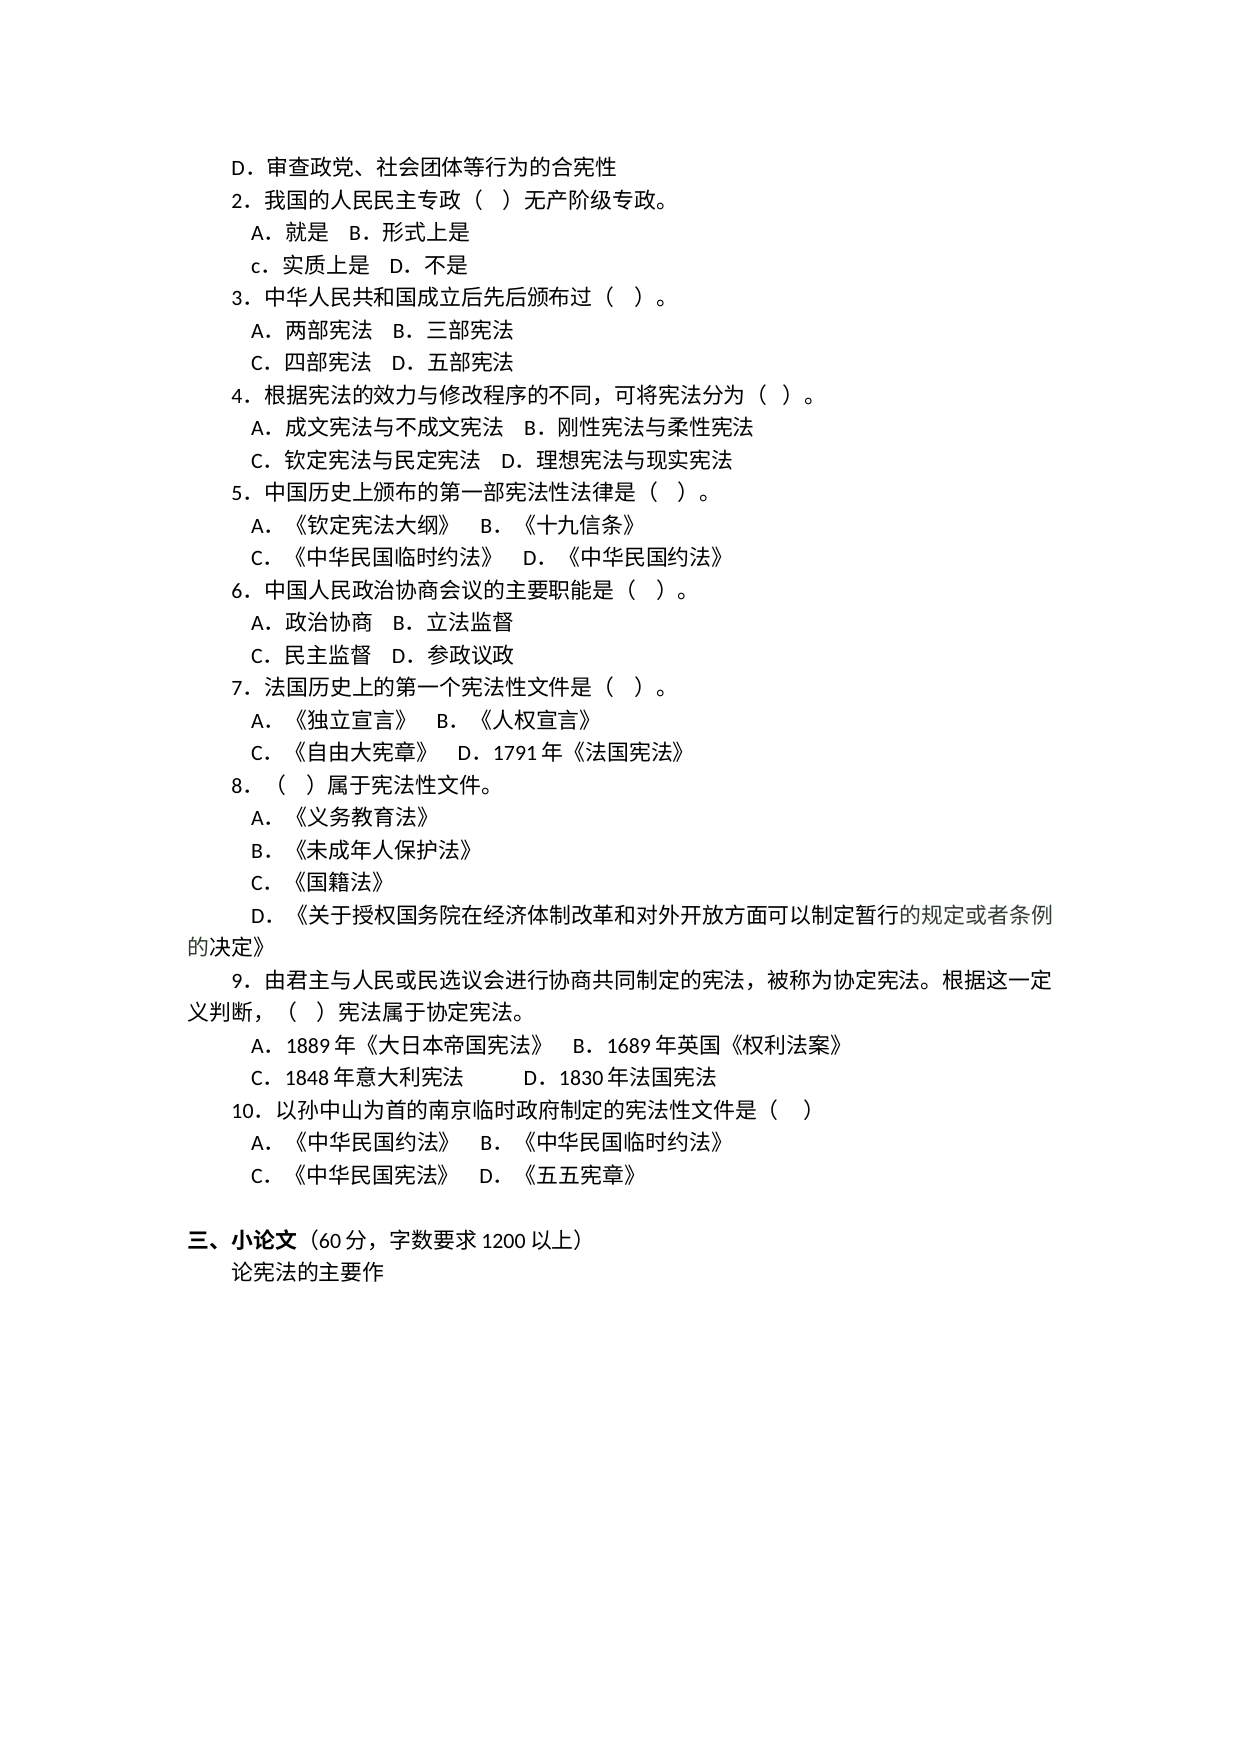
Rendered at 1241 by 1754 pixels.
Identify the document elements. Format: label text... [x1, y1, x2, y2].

text 8．（ ）属于宪法性文件。 [187, 767, 1053, 800]
text 论宪法的主要作 [187, 1255, 1053, 1287]
text 5．中国历史上颁布的第一部宪法性法律是（ ）。 [187, 475, 1053, 507]
text 3．中华人民共和国成立后先后颁布过（ ）。 [187, 280, 1053, 312]
text 9．由君主与人民或民选议会进行协商共同制定的宪法，被称为协定宪法。根据这一定义判断，（ ）宪法属于协定宪法。 [187, 962, 1053, 1027]
text C．《国籍法》 [187, 865, 1053, 897]
text A．两部宪法 B．三部宪法 [187, 312, 1053, 345]
text 7．法国历史上的第一个宪法性文件是（ ）。 [187, 670, 1053, 702]
text 三、小论文（60分，字数要求1200以上） [187, 1222, 1053, 1255]
text A．《钦定宪法大纲》 B．《十九信条》 [187, 507, 1053, 540]
text A．《中华民国约法》 B．《中华民国临时约法》 [187, 1125, 1053, 1157]
text A．《独立宣言》 B．《人权宣言》 [187, 702, 1053, 735]
text C．民主监督 D．参政议政 [187, 637, 1053, 670]
text C．钦定宪法与民定宪法 D．理想宪法与现实宪法 [187, 442, 1053, 475]
text A．1889年《大日本帝国宪法》 B．1689年英国《权利法案》 [187, 1027, 1053, 1060]
text C．《中华民国宪法》 D．《五五宪章》 [187, 1157, 1053, 1190]
text B．《未成年人保护法》 [187, 832, 1053, 865]
text C．1848年意大利宪法 D．1830年法国宪法 [187, 1060, 1053, 1092]
text 4．根据宪法的效力与修改程序的不同，可将宪法分为（ ）。 [187, 377, 1053, 410]
text c．实质上是 D．不是 [187, 247, 1053, 280]
text D．审查政党、社会团体等行为的合宪性 [187, 150, 1053, 182]
text D．《关于授权国务院在经济体制改革和对外开放方面可以制定暂行的规定或者条例的决定》 [187, 897, 1053, 962]
text A．《义务教育法》 [187, 800, 1053, 832]
text C．《自由大宪章》 D．1791年《法国宪法》 [187, 735, 1053, 767]
text C．四部宪法 D．五部宪法 [187, 345, 1053, 377]
text A．成文宪法与不成文宪法 B．刚性宪法与柔性宪法 [187, 410, 1053, 442]
text 2．我国的人民民主专政（ ）无产阶级专政。 [187, 182, 1053, 215]
text 6．中国人民政治协商会议的主要职能是（ ）。 [187, 572, 1053, 605]
text C．《中华民国临时约法》 D．《中华民国约法》 [187, 540, 1053, 572]
text A．就是 B．形式上是 [187, 215, 1053, 247]
text A．政治协商 B．立法监督 [187, 605, 1053, 637]
text 10．以孙中山为首的南京临时政府制定的宪法性文件是（ ） [187, 1092, 1053, 1125]
